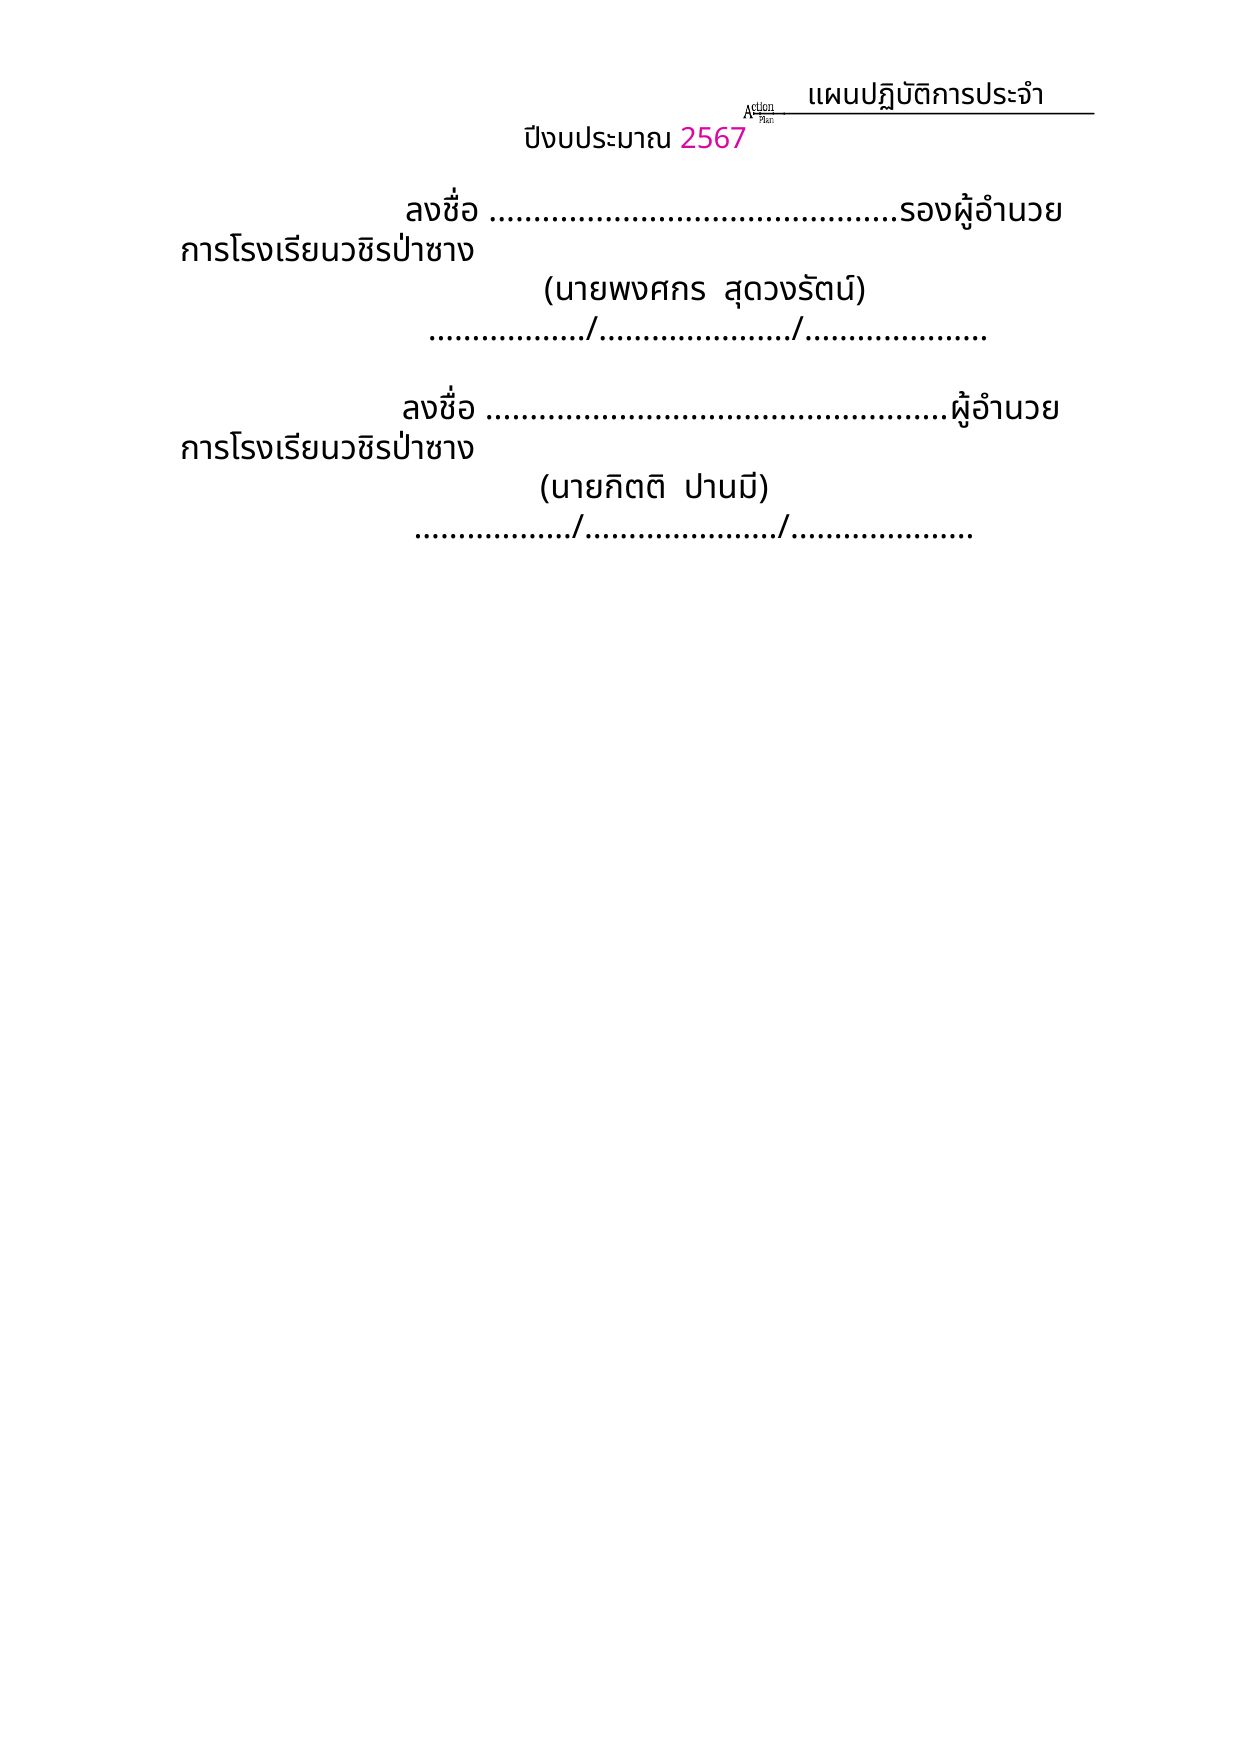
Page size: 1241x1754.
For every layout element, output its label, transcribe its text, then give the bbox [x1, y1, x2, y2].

picture [731, 98, 1097, 129]
list ………………/…………………./………………… [180, 507, 1090, 546]
list (นายพงศกร สุดวงรัตน์) [180, 269, 1090, 309]
list ลงชื่อ ....................................................ผู้อำนวยการโรงเรียนวชิรป่าซาง [180, 388, 1090, 467]
list (นายกิตติ ปานมี) [180, 467, 1090, 507]
list ลงชื่อ ..............................................รองผู้อำนวยการโรงเรียนวชิรป่าซาง [180, 190, 1090, 269]
list ………………/…………………./………………… [180, 309, 1090, 348]
